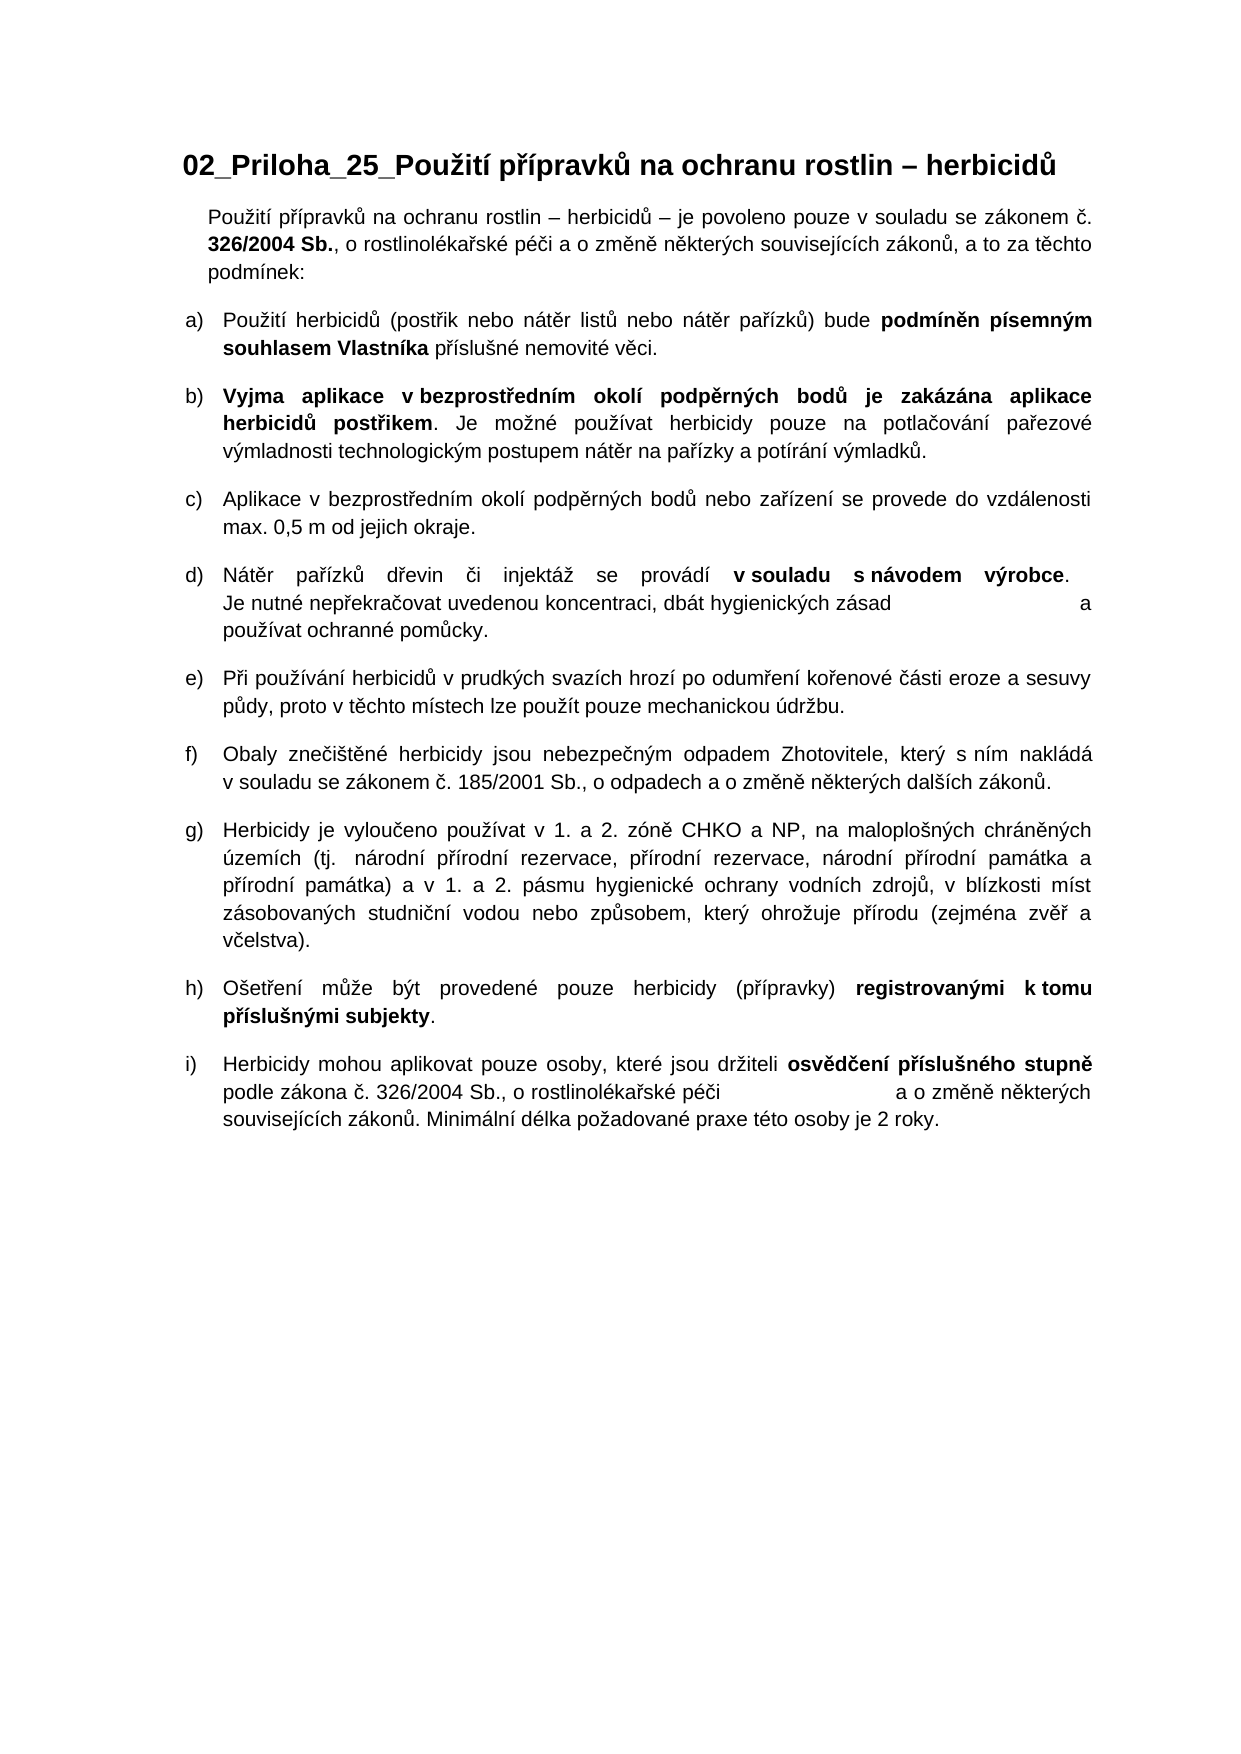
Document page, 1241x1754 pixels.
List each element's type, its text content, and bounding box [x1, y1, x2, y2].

text Obaly znečištěné herbicidy jsou nebezpečným odpadem Zhotovitele, který s ním nakládá v souladu se zákonem č. 185/2001 Sb., o odpadech a o změně některých dalších zákonů. [185, 742, 1093, 793]
text Vyjma aplikace v bezprostředním okolí podpěrných bodů je zakázána aplikace herbicidů postřikem. Je možné používat herbicidy pouze na potlačování pařezové výmladnosti technologickým postupem nátěr na pařízky a potírání výmladků. [185, 384, 1093, 463]
list Použití herbicidů (postřik nebo nátěr listů nebo nátěr pařízků) bude podmíněn písemným souhlasem Vlastníka příslušné nemovité věci. [185, 308, 1093, 359]
text Herbicidy mohou aplikovat pouze osoby, které jsou držiteli osvědčení příslušného stupně podle zákona č. 326/2004 Sb., o rostlinolékařské péči a o změně některých souvisejících zákonů. Minimální délka požadované praxe této osoby je 2 roky. [185, 1052, 1093, 1131]
text Použití přípravků na ochranu rostlin – herbicidů – je povoleno pouze v souladu se zákonem č. 326/2004 Sb., o rostlinolékařské péči a o změně některých souvisejících zákonů, a to za těchto podmínek: [208, 204, 1093, 283]
text Při používání herbicidů v prudkých svazích hrozí po odumření kořenové části eroze a sesuvy půdy, proto v těchto místech lze použít pouze mechanickou údržbu. [185, 666, 1093, 718]
text Ošetření může být provedené pouze herbicidy (přípravky) registrovanými k tomu příslušnými subjekty. [185, 976, 1093, 1028]
text Aplikace v bezprostředním okolí podpěrných bodů nebo zařízení se provede do vzdálenosti max. 0,5 m od jejich okraje. [185, 487, 1093, 538]
text 02_Priloha_25_Použití přípravků na ochranu rostlin – herbicidů [148, 148, 1093, 181]
text Herbicidy je vyloučeno používat v 1. a 2. zóně CHKO a NP, na maloplošných chráněných územích (tj. národní přírodní rezervace, přírodní rezervace, národní přírodní památka a přírodní památka) a v 1. a 2. pásmu hygienické ochrany vodních zdrojů, v blízkosti míst zásobovaných studniční vodou nebo způsobem, který ohrožuje přírodu (zejména zvěř a včelstva). [185, 818, 1093, 952]
text Nátěr pařízků dřevin či injektáž se provádí v souladu s návodem výrobce. Je nutné nepřekračovat uvedenou koncentraci, dbát hygienických zásad a používat ochranné pomůcky. [185, 563, 1093, 642]
